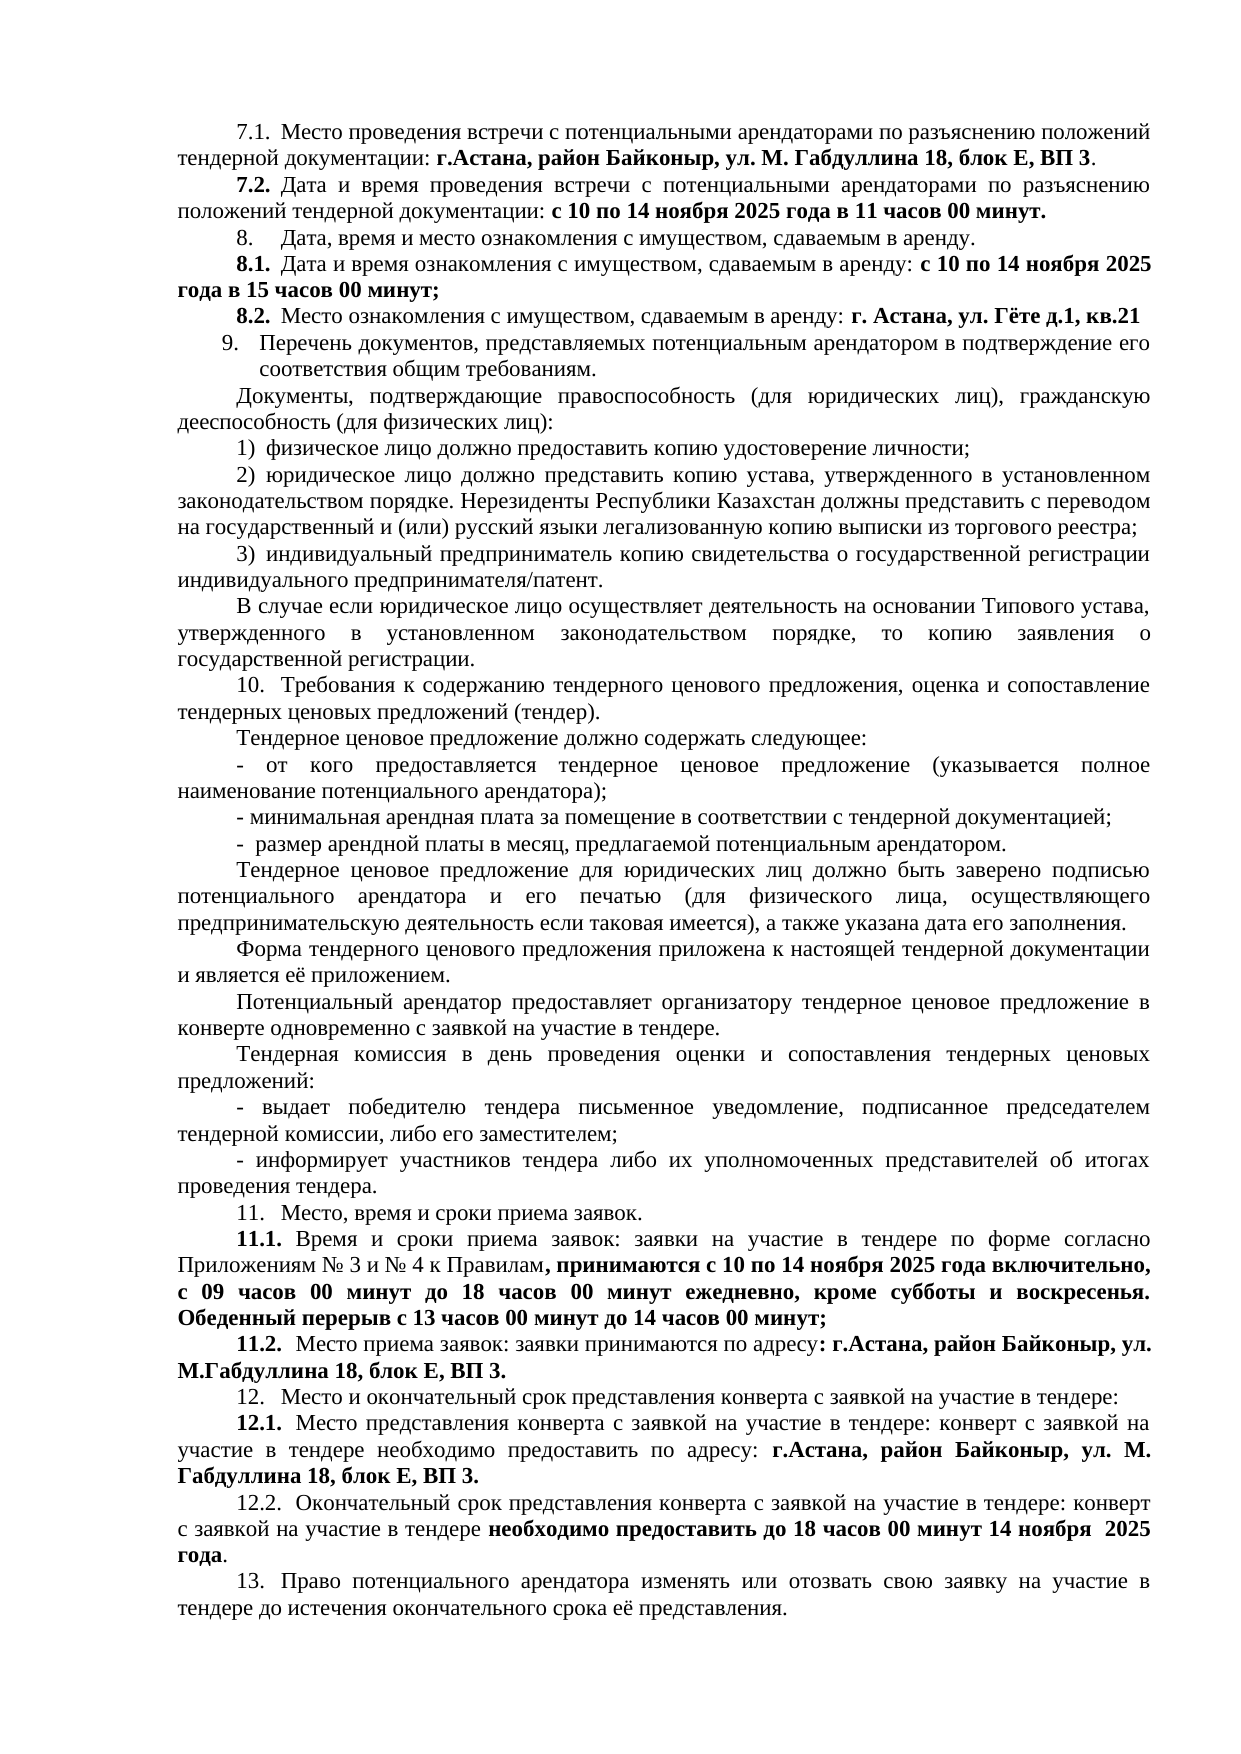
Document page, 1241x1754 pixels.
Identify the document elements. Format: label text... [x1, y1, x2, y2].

text 10. Требования к содержанию тендерного ценового предложения, оценка и сопоставление тендерных ценовых предложений (тендер). [177, 672, 1152, 724]
list физическое лицо должно предоставить копию удостоверение личности; [177, 434, 1152, 461]
text - от кого предоставляется тендерное ценовое предложение (указывается полное наименование потенциального арендатора); [177, 751, 1152, 803]
text Форма тендерного ценового предложения приложена к настоящей тендерной документации и является её приложением. [177, 935, 1152, 988]
list Место представления конверта с заявкой на участие в тендере: конверт с заявкой на участие в тендере необходимо предоставить по адресу: г.Астана, район Байконыр, ул. М. Габдуллина 18, блок Е, ВП 3. [177, 1409, 1152, 1488]
text - информирует участников тендера либо их уполномоченных представителей об итогах проведения тендера. [177, 1146, 1152, 1199]
list Место и окончательный срок представления конверта с заявкой на участие в тендере: [177, 1383, 1152, 1409]
list Дата и время проведения встречи с потенциальными арендаторами по разъяснению положений тендерной документации: с 10 по 14 ноября 2025 года в 11 часов 00 минут. [177, 171, 1152, 223]
list Место ознакомления с имуществом, сдаваемым в аренду: г. Астана, ул. Гёте д.1, кв.21 [177, 303, 1152, 329]
list Место, время и сроки приема заявок. [177, 1199, 1152, 1225]
list Дата, время и место ознакомления с имуществом, сдаваемым в аренду. [177, 223, 1152, 250]
text Потенциальный арендатор предоставляет организатору тендерное ценовое предложение в конверте одновременно с заявкой на участие в тендере. [177, 988, 1152, 1041]
list Окончательный срок представления конверта с заявкой на участие в тендере: конверт с заявкой на участие в тендере необходимо предоставить до 18 часов 00 минут 14 ноября 2025 года. [177, 1488, 1152, 1568]
text В случае если юридическое лицо осуществляет деятельность на основании Типового устава, утвержденного в установленном законодательством порядке, то копию заявления о государственной регистрации. [177, 592, 1152, 672]
list Время и сроки приема заявок: заявки на участие в тендере по форме согласно Приложениям № 3 и № 4 к Правилам, принимаются с 10 по 14 ноября 2025 года включительно, с 09 часов 00 минут до 18 часов 00 минут ежедневно, кроме субботы и воскресенья. Обеденный перерыв с 13 часов 00 минут до 14 часов 00 минут; [177, 1225, 1152, 1330]
text - минимальная арендная плата за помещение в соответствии с тендерной документацией; [177, 803, 1152, 830]
text - выдает победителю тендера письменное уведомление, подписанное председателем тендерной комиссии, либо его заместителем; [177, 1093, 1152, 1146]
text Документы, подтверждающие правоспособность (для юридических лиц), гражданскую дееспособность (для физических лиц): [177, 382, 1152, 434]
text Тендерная комиссия в день проведения оценки и сопоставления тендерных ценовых предложений: [177, 1041, 1152, 1093]
list Место приема заявок: заявки принимаются по адресу: г.Астана, район Байконыр, ул. М.Габдуллина 18, блок Е, ВП 3. [177, 1330, 1152, 1383]
list Перечень документов, представляемых потенциальным арендатором в подтверждение его соответствия общим требованиям. [222, 329, 1152, 382]
list Место проведения встречи с потенциальными арендаторами по разъяснению положений тендерной документации: г.Астана, район Байконыр, ул. М. Габдуллина 18, блок Е, ВП 3. [177, 118, 1152, 171]
list индивидуальный предприниматель копию свидетельства о государственной регистрации индивидуального предпринимателя/патент. [177, 540, 1152, 592]
list Право потенциального арендатора изменять или отозвать свою заявку на участие в тендере до истечения окончательного срока её представления. [177, 1568, 1152, 1620]
list юридическое лицо должно представить копию устава, утвержденного в установленном законодательством порядке. Нерезиденты Республики Казахстан должны представить с переводом на государственный и (или) русский языки легализованную копию выписки из торгового реестра; [177, 461, 1152, 540]
text Тендерное ценовое предложение должно содержать следующее: [177, 724, 1152, 751]
text Тендерное ценовое предложение для юридических лиц должно быть заверено подписью потенциального арендатора и его печатью (для физического лица, осуществляющего предпринимательскую деятельность если таковая имеется), а также указана дата его заполнения. [177, 856, 1152, 935]
list Дата и время ознакомления с имуществом, сдаваемым в аренду: с 10 по 14 ноября 2025 года в 15 часов 00 минут; [177, 250, 1152, 303]
text - размер арендной платы в месяц, предлагаемой потенциальным арендатором. [177, 830, 1152, 856]
